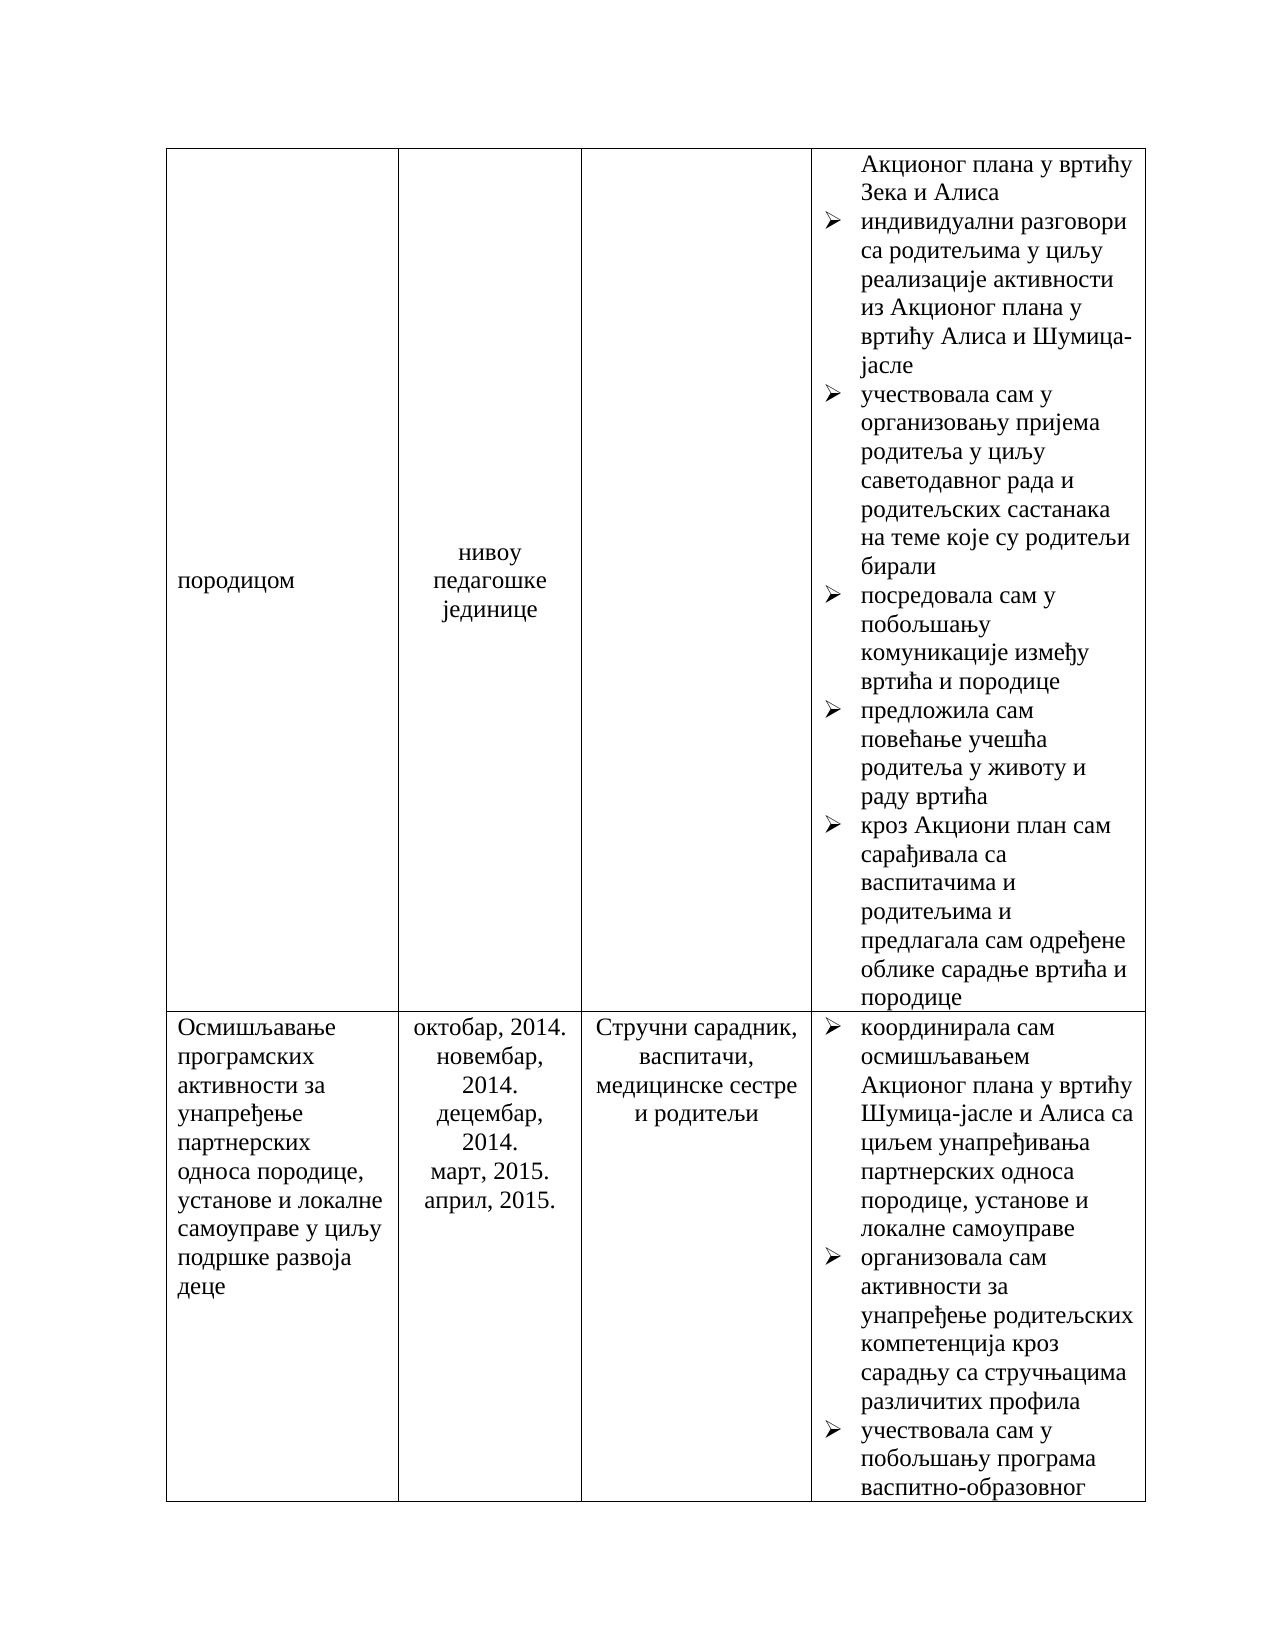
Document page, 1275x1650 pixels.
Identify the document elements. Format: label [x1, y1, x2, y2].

table_cell [812, 1012, 1145, 1501]
table_cell [167, 1012, 398, 1501]
table_cell [582, 1012, 811, 1501]
table_cell [582, 149, 811, 1011]
table_cell [399, 1012, 581, 1501]
table_cell [812, 149, 1145, 1011]
table_cell [399, 149, 581, 1011]
table_cell [167, 149, 398, 1011]
